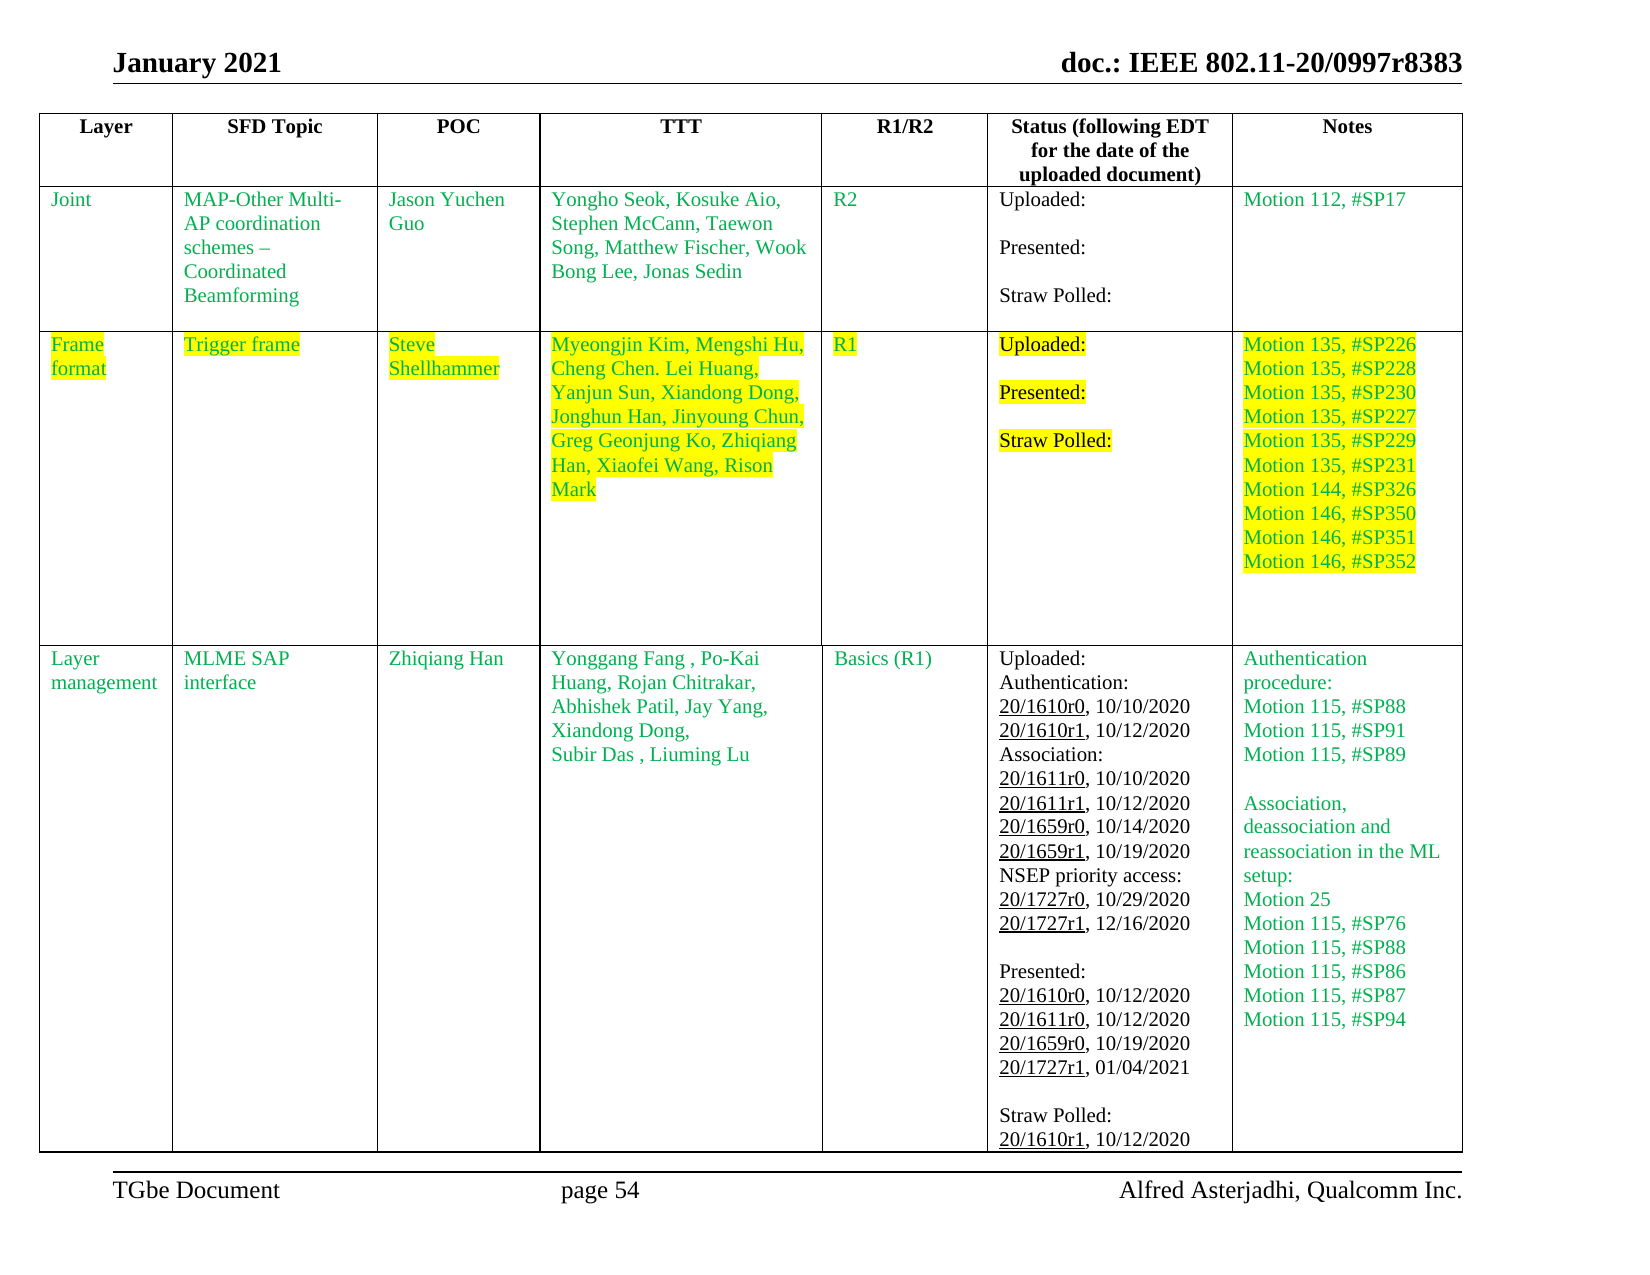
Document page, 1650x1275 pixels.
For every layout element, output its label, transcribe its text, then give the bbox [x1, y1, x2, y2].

table_cell R2 [822, 187, 987, 331]
table_cell MAP-Other Multi-AP coordination schemes – Coordinated Beamforming [173, 187, 377, 331]
table_cell Steve Shellhammer [378, 332, 539, 645]
table_cell Uploaded: Presented: Straw Polled: [988, 187, 1232, 331]
table_cell Yonggang Fang , Po-Kai Huang, Rojan Chitrakar, Abhishek Patil, Jay Yang, Xiandong Dong, Subir Das , Liuming Lu [541, 646, 822, 1151]
table_cell Yongho Seok, Kosuke Aio, Stephen McCann, Taewon Song, Matthew Fischer, Wook Bong Lee, Jonas Sedin [541, 187, 821, 331]
table_header Status (following EDT for the date of the uploaded document) [988, 114, 1232, 186]
table_cell Motion 112, #SP17 [1233, 187, 1462, 331]
table_cell Joint [40, 187, 172, 331]
table_cell Basics (R1) [823, 646, 987, 1151]
table_header R1/R2 [822, 114, 987, 186]
table_header SFD Topic [173, 114, 377, 186]
table_cell Trigger frame [173, 332, 377, 645]
table_header TTT [541, 114, 821, 186]
table_cell Motion 135, #SP226 Motion 135, #SP228 Motion 135, #SP230 Motion 135, #SP227 Motion 135, #SP229 Motion 135, #SP231 Motion 144, #SP326 Motion 146, #SP350 Motion 146, #SP351 Motion 146, #SP352 [1233, 332, 1462, 645]
table_cell Frame format [40, 332, 172, 645]
table_cell R1 [822, 332, 987, 645]
table_header Layer [40, 114, 172, 186]
table_cell Myeongjin Kim, Mengshi Hu, Cheng Chen. Lei Huang, Yanjun Sun, Xiandong Dong, Jonghun Han, Jinyoung Chun, Greg Geonjung Ko, Zhiqiang Han, Xiaofei Wang, Rison Mark [541, 332, 821, 645]
table_header POC [378, 114, 539, 186]
table_header Notes [1233, 114, 1462, 186]
table_cell Jason Yuchen Guo [378, 187, 539, 331]
table_cell Layer management [40, 646, 172, 1151]
table_cell Zhiqiang Han [378, 646, 539, 1151]
table_cell MLME SAP interface [173, 646, 377, 1151]
table_cell Uploaded: Presented: Straw Polled: [988, 332, 1232, 645]
